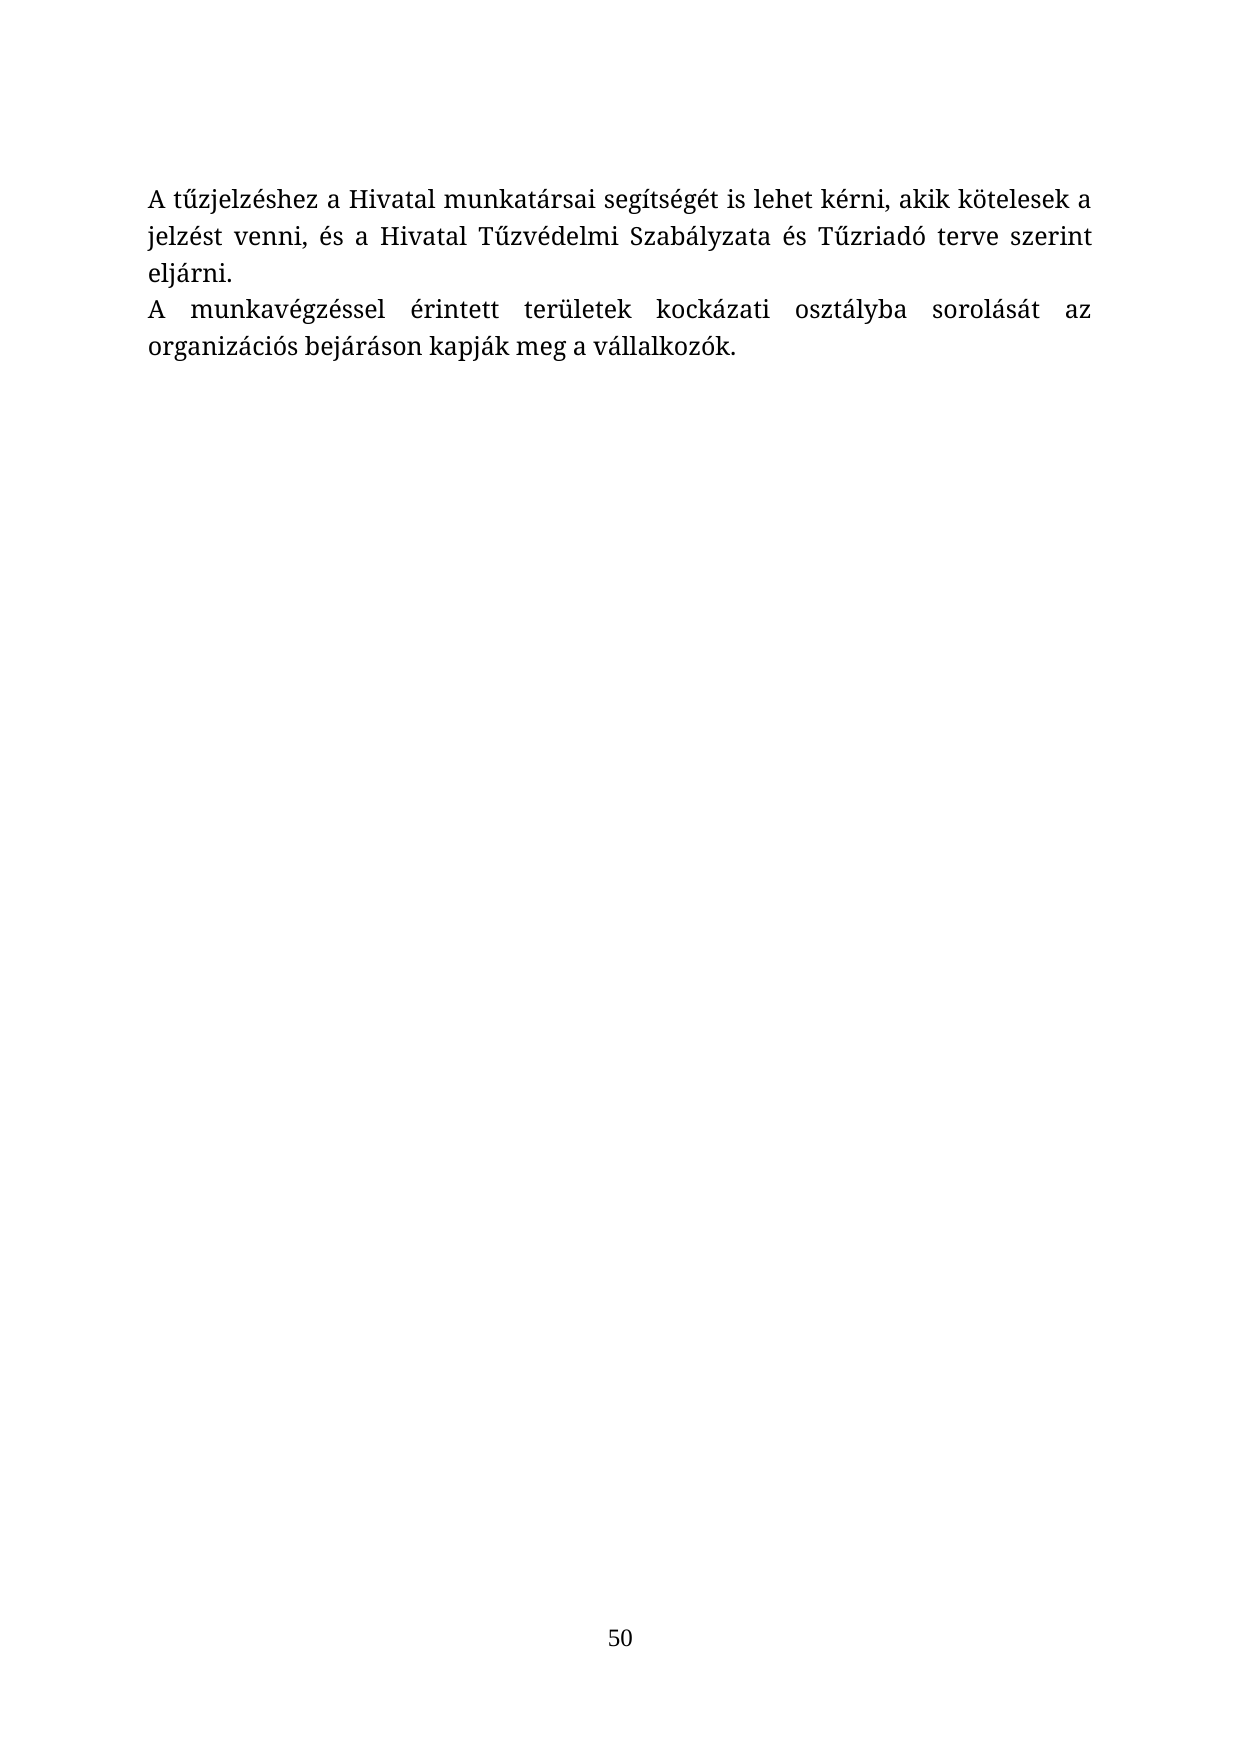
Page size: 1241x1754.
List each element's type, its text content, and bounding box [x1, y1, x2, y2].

text A munkavégzéssel érintett területek kockázati osztályba sorolását az organizációs bejáráson kapják meg a vállalkozók. [148, 292, 1093, 363]
text A tűzjelzéshez a Hivatal munkatársai segítségét is lehet kérni, akik kötelesek a jelzést venni, és a Hivatal Tűzvédelmi Szabályzata és Tűzriadó terve szerint eljárni. [148, 182, 1093, 289]
